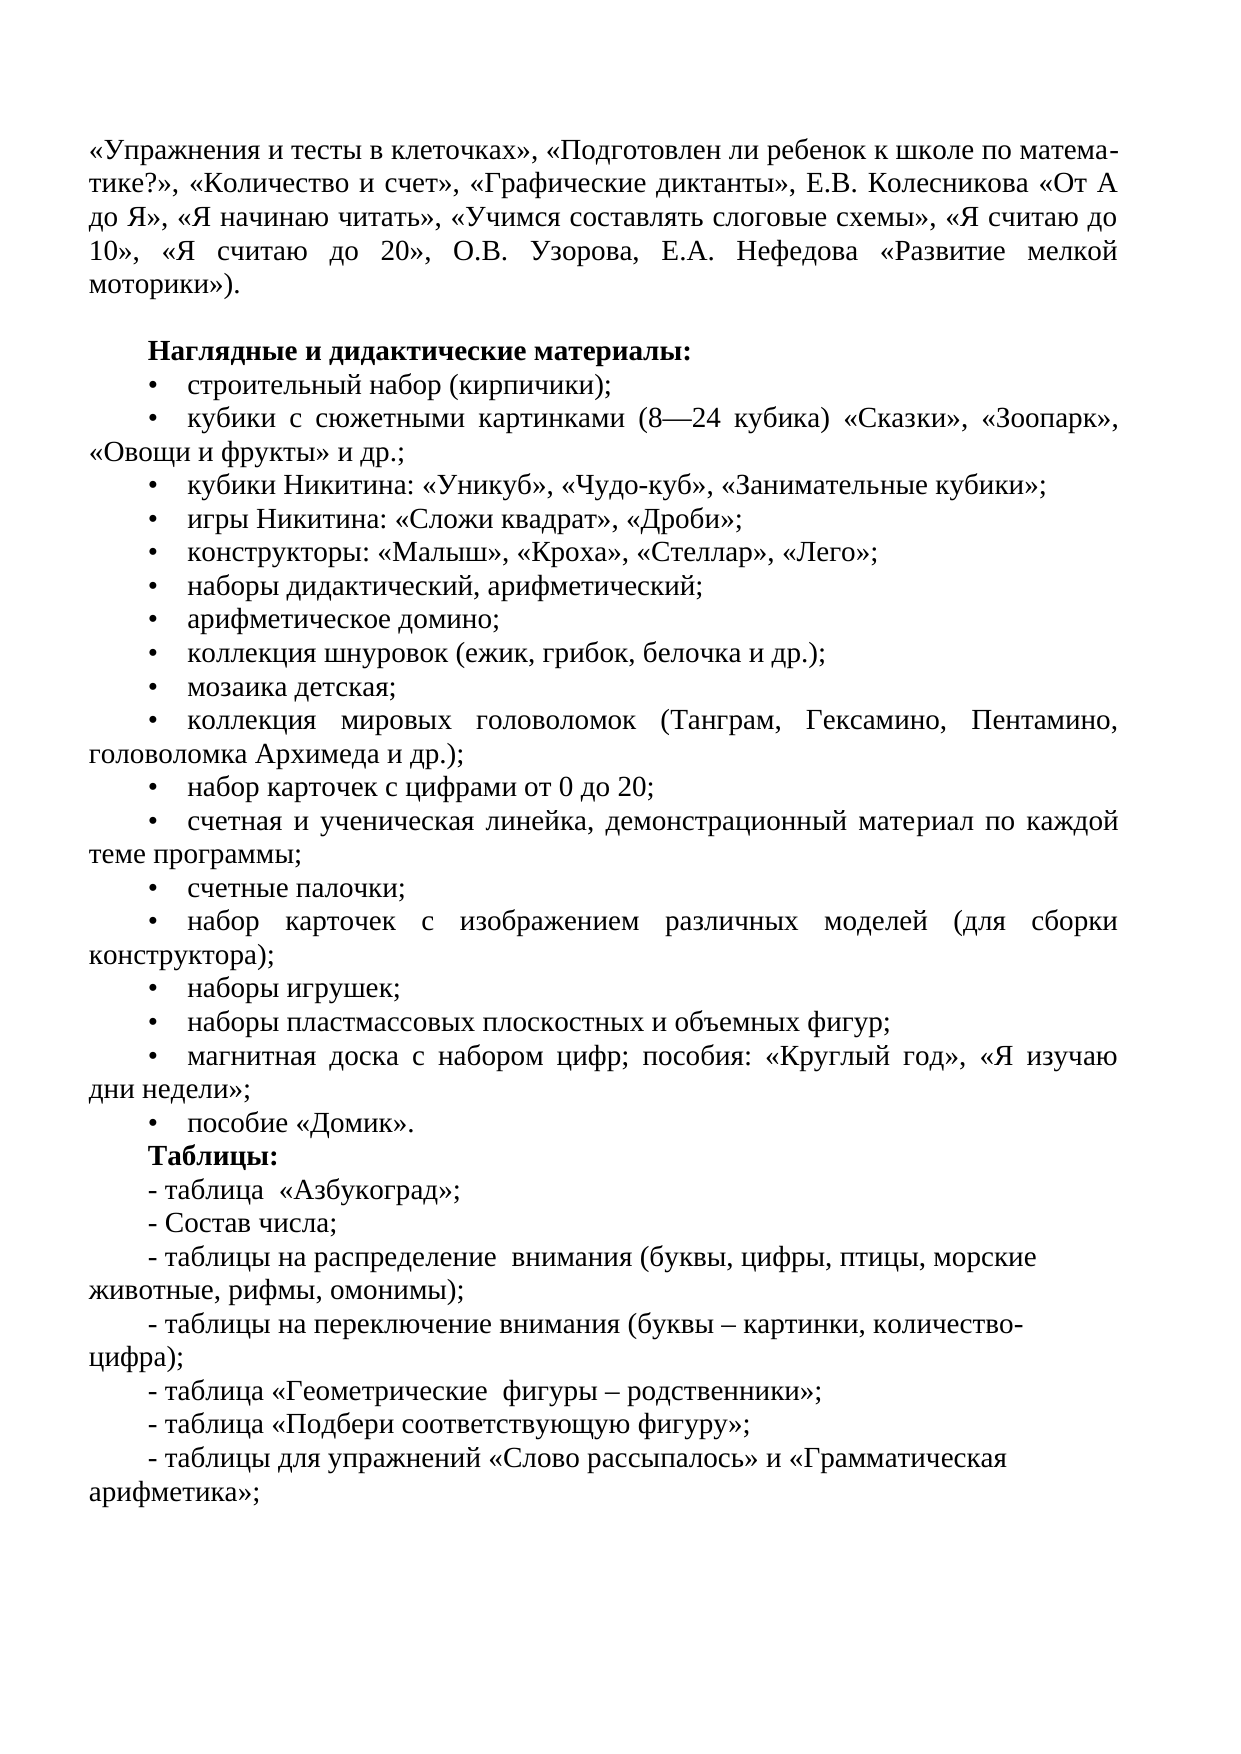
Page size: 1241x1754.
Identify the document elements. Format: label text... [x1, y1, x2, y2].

text • счетная и ученическая линейка, демонстрационный материал по каждой теме программы; [89, 803, 1119, 870]
text - таблицы для упражнений «Слово рассыпалось» и «Грамматическая арифметика»; [89, 1440, 1119, 1507]
text • строительный набор (кирпичики); [89, 367, 1119, 400]
text Наглядные и дидактические материалы: [89, 333, 1119, 367]
text • кубики с сюжетными картинками (8—24 кубика) «Сказки», «Зоопарк», «Овощи и фрукты» и др.; [89, 400, 1119, 467]
text - таблицы на распределение внимания (буквы, цифры, птицы, морские животные, рифмы, омонимы); [89, 1239, 1119, 1306]
text • кубики Никитина: «Уникуб», «Чудо-куб», «Занимательные кубики»; [89, 467, 1119, 501]
text • арифметическое домино; [89, 602, 1119, 635]
text • игры Никитина: «Сложи квадрат», «Дроби»; [89, 501, 1119, 534]
text - таблица «Подбери соответствующую фигуру»; [89, 1407, 1119, 1440]
text • конструкторы: «Малыш», «Кроха», «Стеллар», «Лего»; [89, 534, 1119, 568]
text • наборы игрушек; [89, 971, 1119, 1004]
text Таблицы: [89, 1138, 1119, 1172]
text • мозаика детская; [89, 669, 1119, 702]
text • пособие «Домик». [89, 1105, 1119, 1138]
text • наборы дидактический, арифметический; [89, 568, 1119, 602]
text • магнитная доска с набором цифр; пособия: «Круглый год», «Я изучаю дни недели»; [89, 1038, 1119, 1105]
text - таблицы на переключение внимания (буквы – картинки, количество-цифра); [89, 1306, 1119, 1373]
text - Состав числа; [89, 1205, 1119, 1239]
text • набор карточек с изображением различных моделей (для сборки конструктора); [89, 903, 1119, 971]
text - таблица «Геометрические фигуры – родственники»; [89, 1373, 1119, 1407]
text - таблица «Азбукоград»; [89, 1172, 1119, 1205]
text • коллекция мировых головоломок (Танграм, Гексамино, Пентамино, головоломка Архимеда и др.); [89, 702, 1119, 769]
text • счетные палочки; [89, 870, 1119, 903]
text • наборы пластмассовых плоскостных и объемных фигур; [89, 1004, 1119, 1038]
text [89, 132, 1119, 300]
text • набор карточек с цифрами от 0 до 20; [89, 769, 1119, 803]
text • коллекция шнуровок (ежик, грибок, белочка и др.); [89, 635, 1119, 669]
